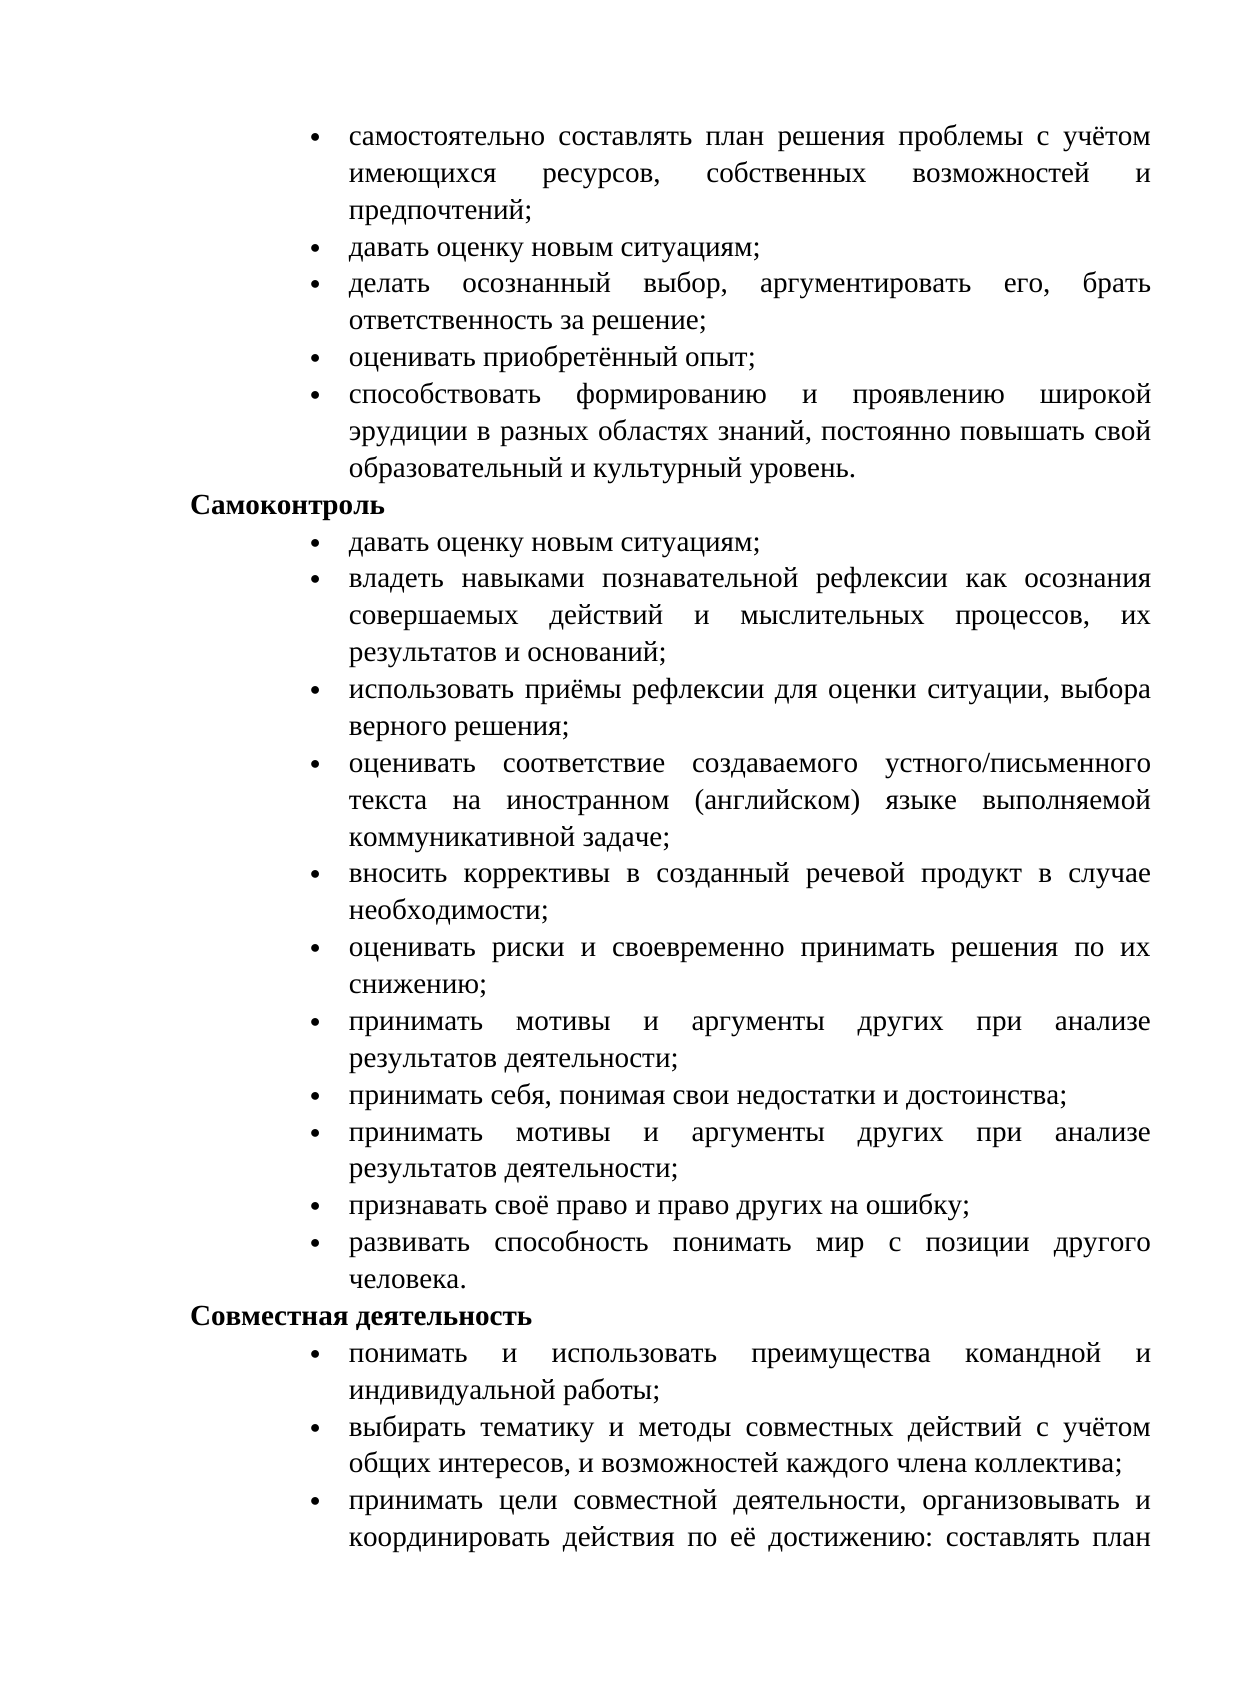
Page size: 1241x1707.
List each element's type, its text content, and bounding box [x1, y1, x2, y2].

list принимать себя, понимая свои недостатки и достоинства; [311, 1077, 1152, 1110]
list понимать и использовать преимущества командной и индивидуальной работы; [311, 1335, 1152, 1405]
list самостоятельно составлять план решения проблемы с учётом имеющихся ресурсов, собственных возможностей и предпочтений; [311, 118, 1152, 225]
list принимать мотивы и аргументы других при анализе результатов деятельности; [311, 1003, 1152, 1073]
list принимать мотивы и аргументы других при анализе результатов деятельности; [311, 1114, 1152, 1184]
list вносить коррективы в созданный речевой продукт в случае необходимости; [311, 856, 1152, 926]
list выбирать тематику и методы совместных действий с учётом общих интересов, и возможностей каждого члена коллектива; [311, 1409, 1152, 1479]
text Самоконтроль [190, 487, 1152, 520]
list способствовать формированию и проявлению широкой эрудиции в разных областях знаний, постоянно повышать свой образовательный и культурный уровень. [311, 376, 1152, 483]
list владеть навыками познавательной рефлексии как осознания совершаемых действий и мыслительных процессов, их результатов и оснований; [311, 561, 1152, 668]
list оценивать риски и своевременно принимать решения по их снижению; [311, 929, 1152, 1000]
list делать осознанный выбор, аргументировать его, брать ответственность за решение; [311, 266, 1152, 336]
list признавать своё право и право других на ошибку; [311, 1187, 1152, 1221]
list оценивать приобретённый опыт; [311, 339, 1152, 373]
list развивать способность понимать мир с позиции другого человека. [311, 1224, 1152, 1295]
list оценивать соответствие создаваемого устного/письменного текста на иностранном (английском) языке выполняемой коммуникативной задаче; [311, 745, 1152, 852]
list давать оценку новым ситуациям; [311, 524, 1152, 557]
list использовать приёмы рефлексии для оценки ситуации, выбора верного решения; [311, 671, 1152, 742]
list давать оценку новым ситуациям; [311, 229, 1152, 262]
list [311, 1482, 1152, 1553]
text Совместная деятельность [190, 1298, 1152, 1332]
